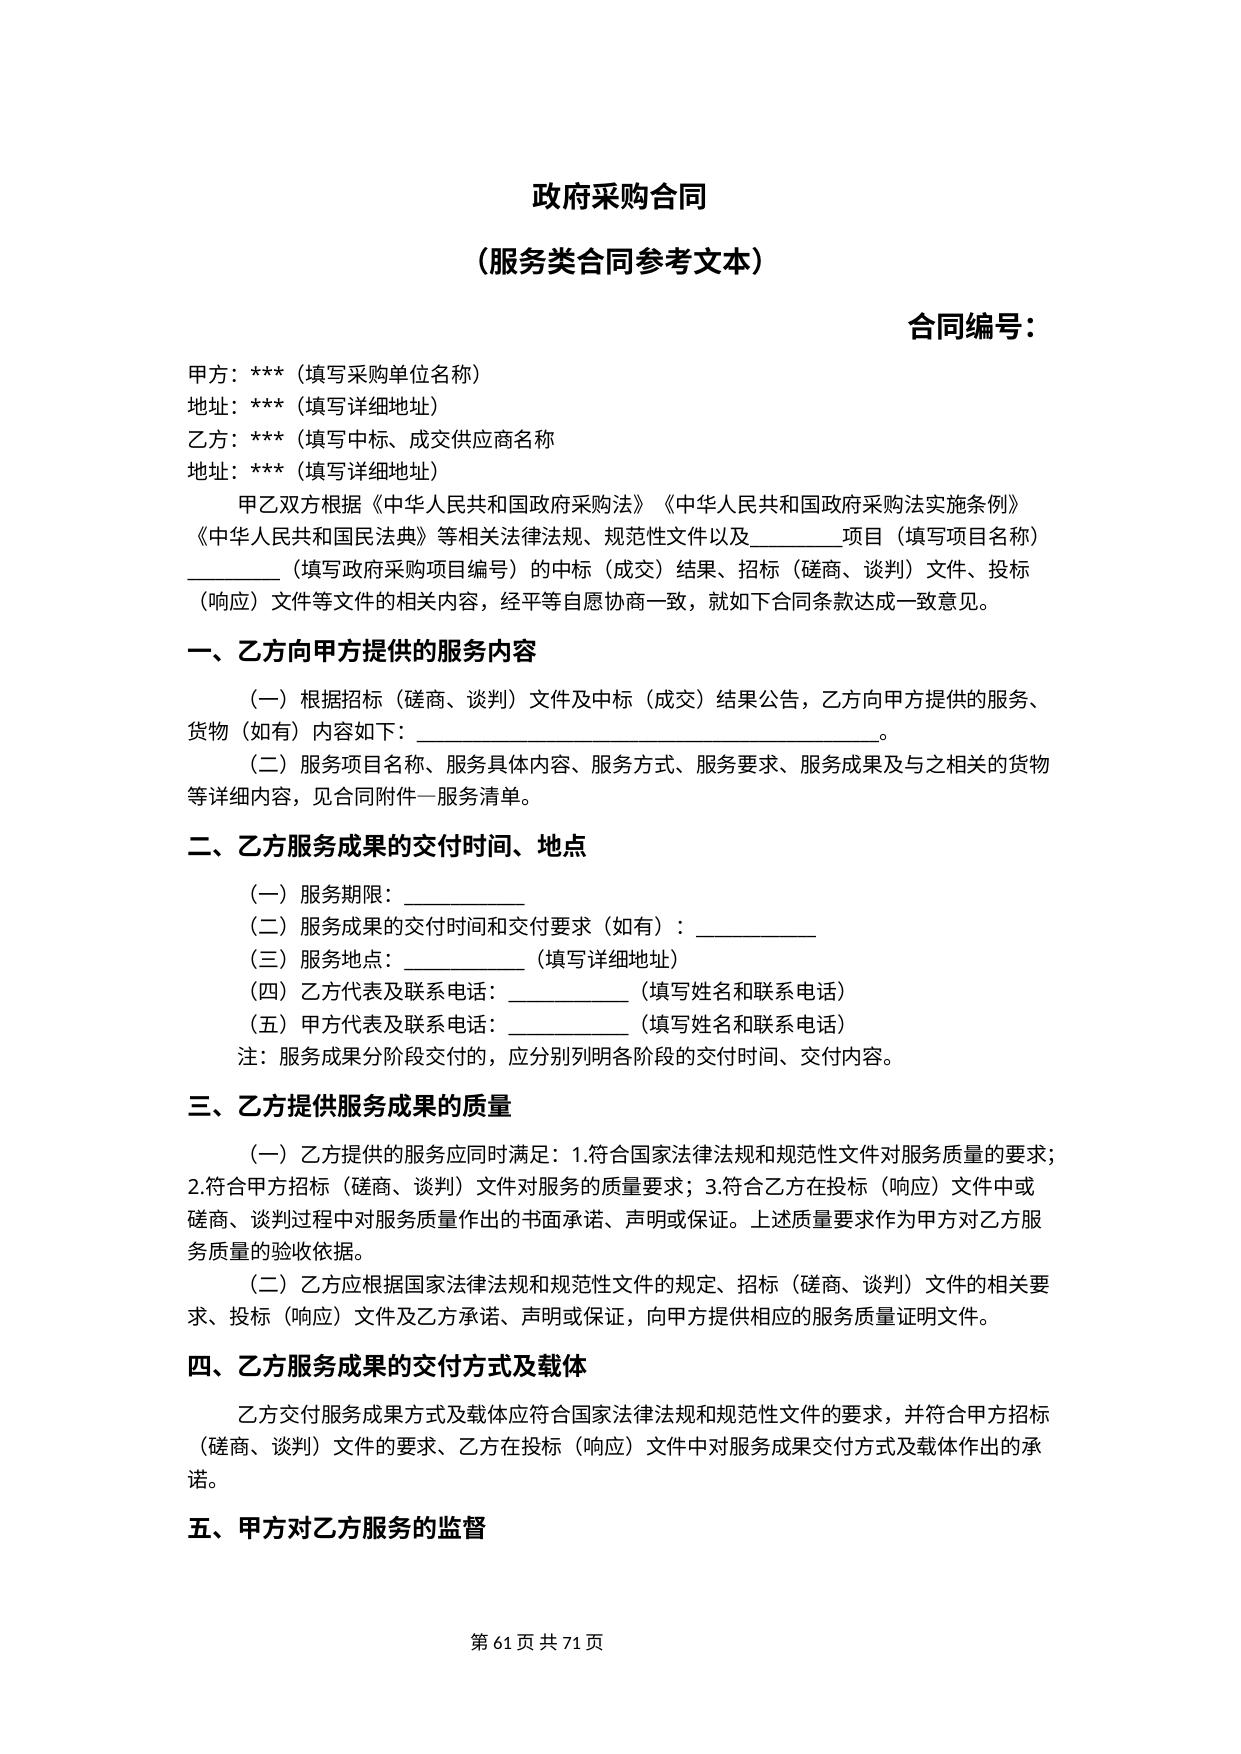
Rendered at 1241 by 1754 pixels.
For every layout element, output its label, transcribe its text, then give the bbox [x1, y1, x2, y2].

text 一、乙方向甲方提供的服务内容 [187, 617, 1053, 682]
text 政府采购合同 [187, 162, 1053, 227]
text 五、甲方对乙方服务的监督 [187, 1494, 1053, 1559]
text （二）服务项目名称、服务具体内容、服务方式、服务要求、服务成果及与之相关的货物等详细内容，见合同附件—服务清单。 [187, 747, 1053, 812]
text 甲乙双方根据《中华人民共和国政府采购法》《中华人民共和国政府采购法实施条例》《中华人民共和国民法典》等相关法律法规、规范性文件以及__________项目（填写项目名称）__________（填写政府采购项目编号）的中标（成交）结果、招标（磋商、谈判）文件、投标（响应）文件等文件的相关内容，经平等自愿协商一致，就如下合同条款达成一致意见。 [187, 487, 1053, 617]
text 地址：***（填写详细地址） [187, 389, 1053, 422]
text 甲方：***（填写采购单位名称） [187, 357, 1053, 389]
text 乙方：***（填写中标、成交供应商名称 [187, 422, 1053, 454]
text （一）服务期限：_____________ [187, 877, 1053, 909]
text （四）乙方代表及联系电话：_____________（填写姓名和联系电话） [187, 974, 1053, 1007]
text 二、乙方服务成果的交付时间、地点 [187, 812, 1053, 877]
text 三、乙方提供服务成果的质量 [187, 1072, 1053, 1137]
text （二）乙方应根据国家法律法规和规范性文件的规定、招标（磋商、谈判）文件的相关要求、投标（响应）文件及乙方承诺、声明或保证，向甲方提供相应的服务质量证明文件。 [187, 1267, 1053, 1332]
text （五）甲方代表及联系电话：_____________（填写姓名和联系电话） [187, 1007, 1053, 1039]
text （二）服务成果的交付时间和交付要求（如有）：_____________ [187, 909, 1053, 942]
text （一）乙方提供的服务应同时满足：1.符合国家法律法规和规范性文件对服务质量的要求；2.符合甲方招标（磋商、谈判）文件对服务的质量要求；3.符合乙方在投标（响应）文件中或磋商、谈判过程中对服务质量作出的书面承诺、声明或保证。上述质量要求作为甲方对乙方服务质量的验收依据。 [187, 1137, 1053, 1267]
text （三）服务地点：_____________（填写详细地址） [187, 942, 1053, 974]
text （服务类合同参考文本） [187, 227, 1053, 292]
text 四、乙方服务成果的交付方式及载体 [187, 1332, 1053, 1397]
text 乙方交付服务成果方式及载体应符合国家法律法规和规范性文件的要求，并符合甲方招标（磋商、谈判）文件的要求、乙方在投标（响应）文件中对服务成果交付方式及载体作出的承诺。 [187, 1397, 1053, 1494]
text 地址：***（填写详细地址） [187, 454, 1053, 487]
text 注：服务成果分阶段交付的，应分别列明各阶段的交付时间、交付内容。 [187, 1039, 1053, 1072]
text 合同编号： [187, 292, 1053, 357]
text （一）根据招标（磋商、谈判）文件及中标（成交）结果公告，乙方向甲方提供的服务、货物（如有）内容如下：__________________________________________________。 [187, 682, 1053, 747]
